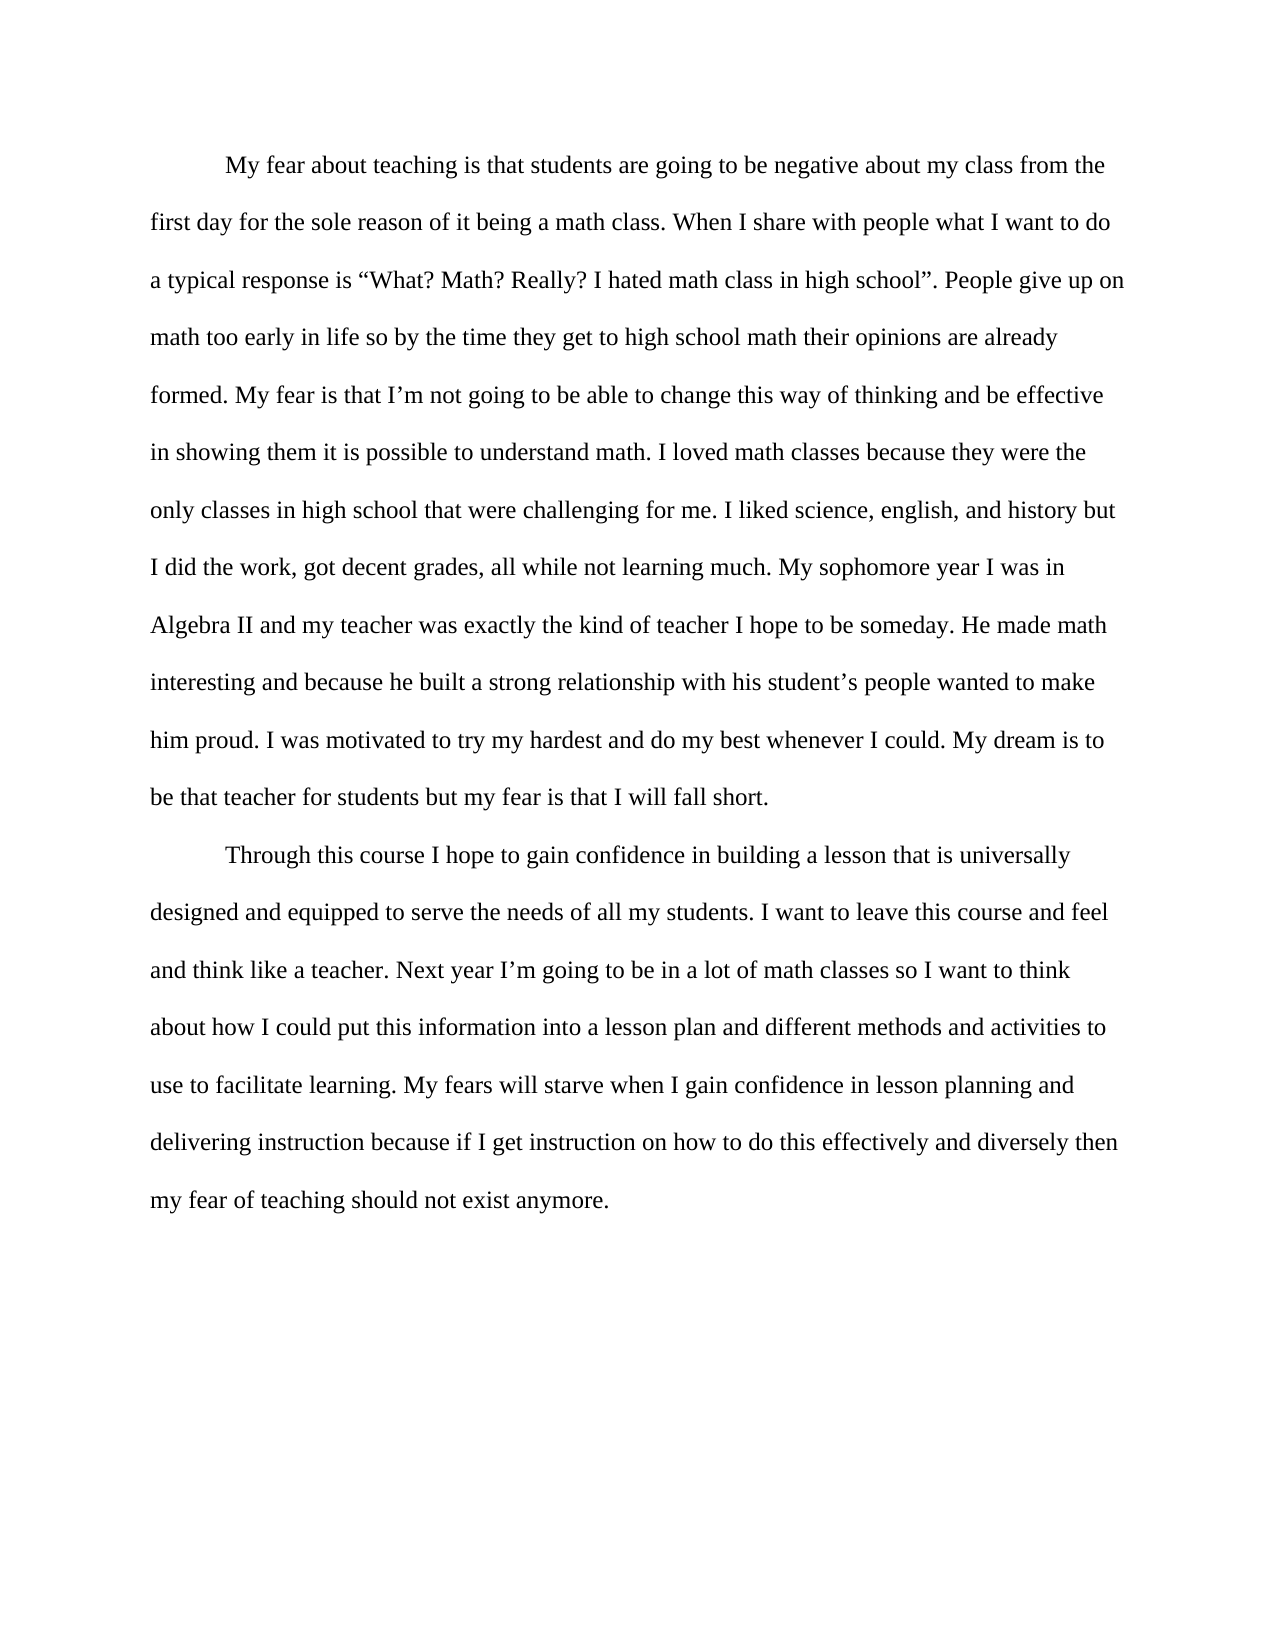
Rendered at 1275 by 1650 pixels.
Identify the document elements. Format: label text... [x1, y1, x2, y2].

text Through this course I hope to gain confidence in building a lesson that is universally designed and equipped to serve the needs of all my students. I want to leave this course and feel and think like a teacher. Next year I’m going to be in a lot of math classes so I want to think about how I could put this information into a lesson plan and different methods and activities to use to facilitate learning. My fears will starve when I gain confidence in lesson planning and delivering instruction because if I get instruction on how to do this effectively and diversely then my fear of teaching should not exist anymore. [150, 840, 1125, 1214]
text My fear about teaching is that students are going to be negative about my class from the first day for the sole reason of it being a math class. When I share with people what I want to do a typical response is “What? Math? Really? I hated math class in high school”. People give up on math too early in life so by the time they get to high school math their opinions are already formed. My fear is that I’m not going to be able to change this way of thinking and be effective in showing them it is possible to understand math. I loved math classes because they were the only classes in high school that were challenging for me. I liked science, english, and history but I did the work, got decent grades, all while not learning much. My sophomore year I was in Algebra II and my teacher was exactly the kind of teacher I hope to be someday. He made math interesting and because he built a strong relationship with his student’s people wanted to make him proud. I was motivated to try my hardest and do my best whenever I could. My dream is to be that teacher for students but my fear is that I will fall short. [150, 150, 1125, 811]
